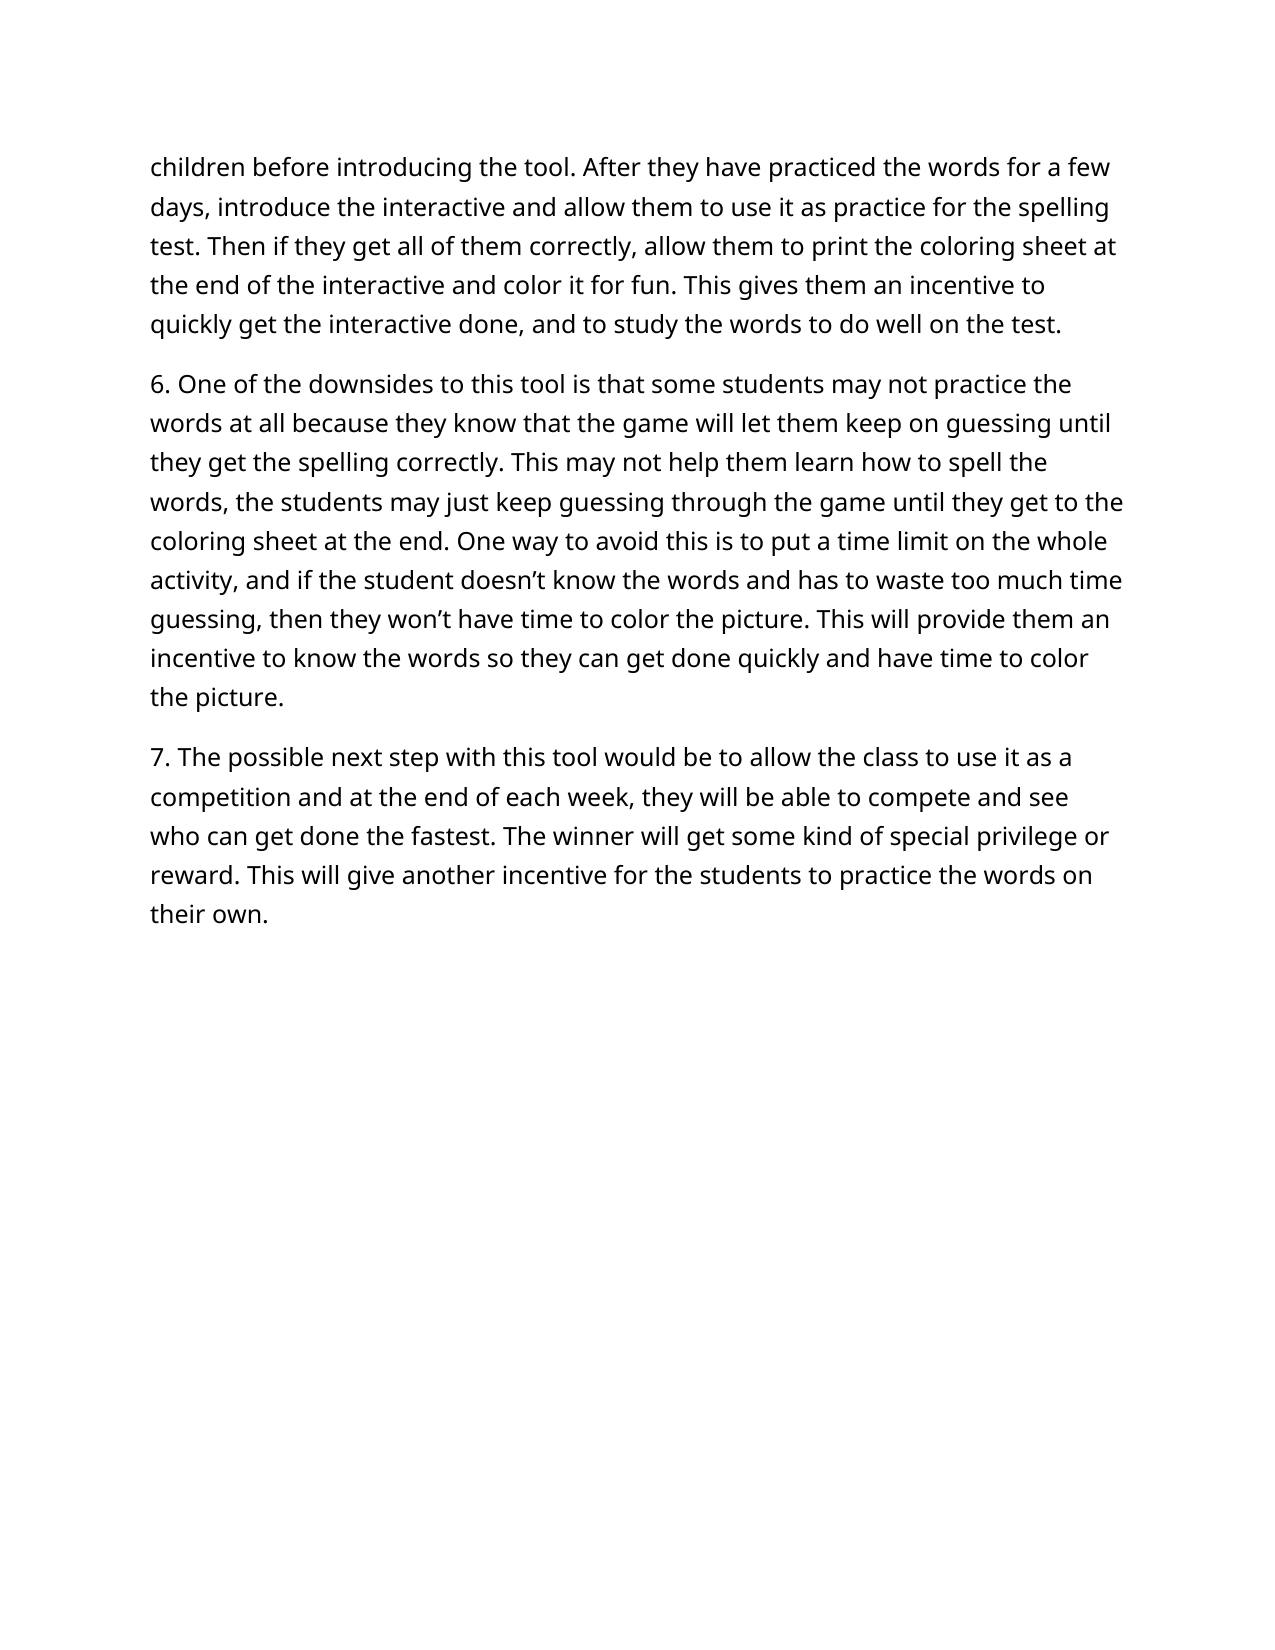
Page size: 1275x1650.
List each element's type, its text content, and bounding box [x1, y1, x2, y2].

text 7. The possible next step with this tool would be to allow the class to use it as a competition and at the end of each week, they will be able to compete and see who can get done the fastest. The winner will get some kind of special privilege or reward. This will give another incentive for the students to practice the words on their own. [150, 740, 1125, 931]
text 6. One of the downsides to this tool is that some students may not practice the words at all because they know that the game will let them keep on guessing until they get the spelling correctly. This may not help them learn how to spell the words, the students may just keep guessing through the game until they get to the coloring sheet at the end. One way to avoid this is to put a time limit on the whole activity, and if the student doesn’t know the words and has to waste too much time guessing, then they won’t have time to color the picture. This will provide them an incentive to know the words so they can get done quickly and have time to color the picture. [150, 367, 1125, 714]
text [150, 150, 1125, 341]
